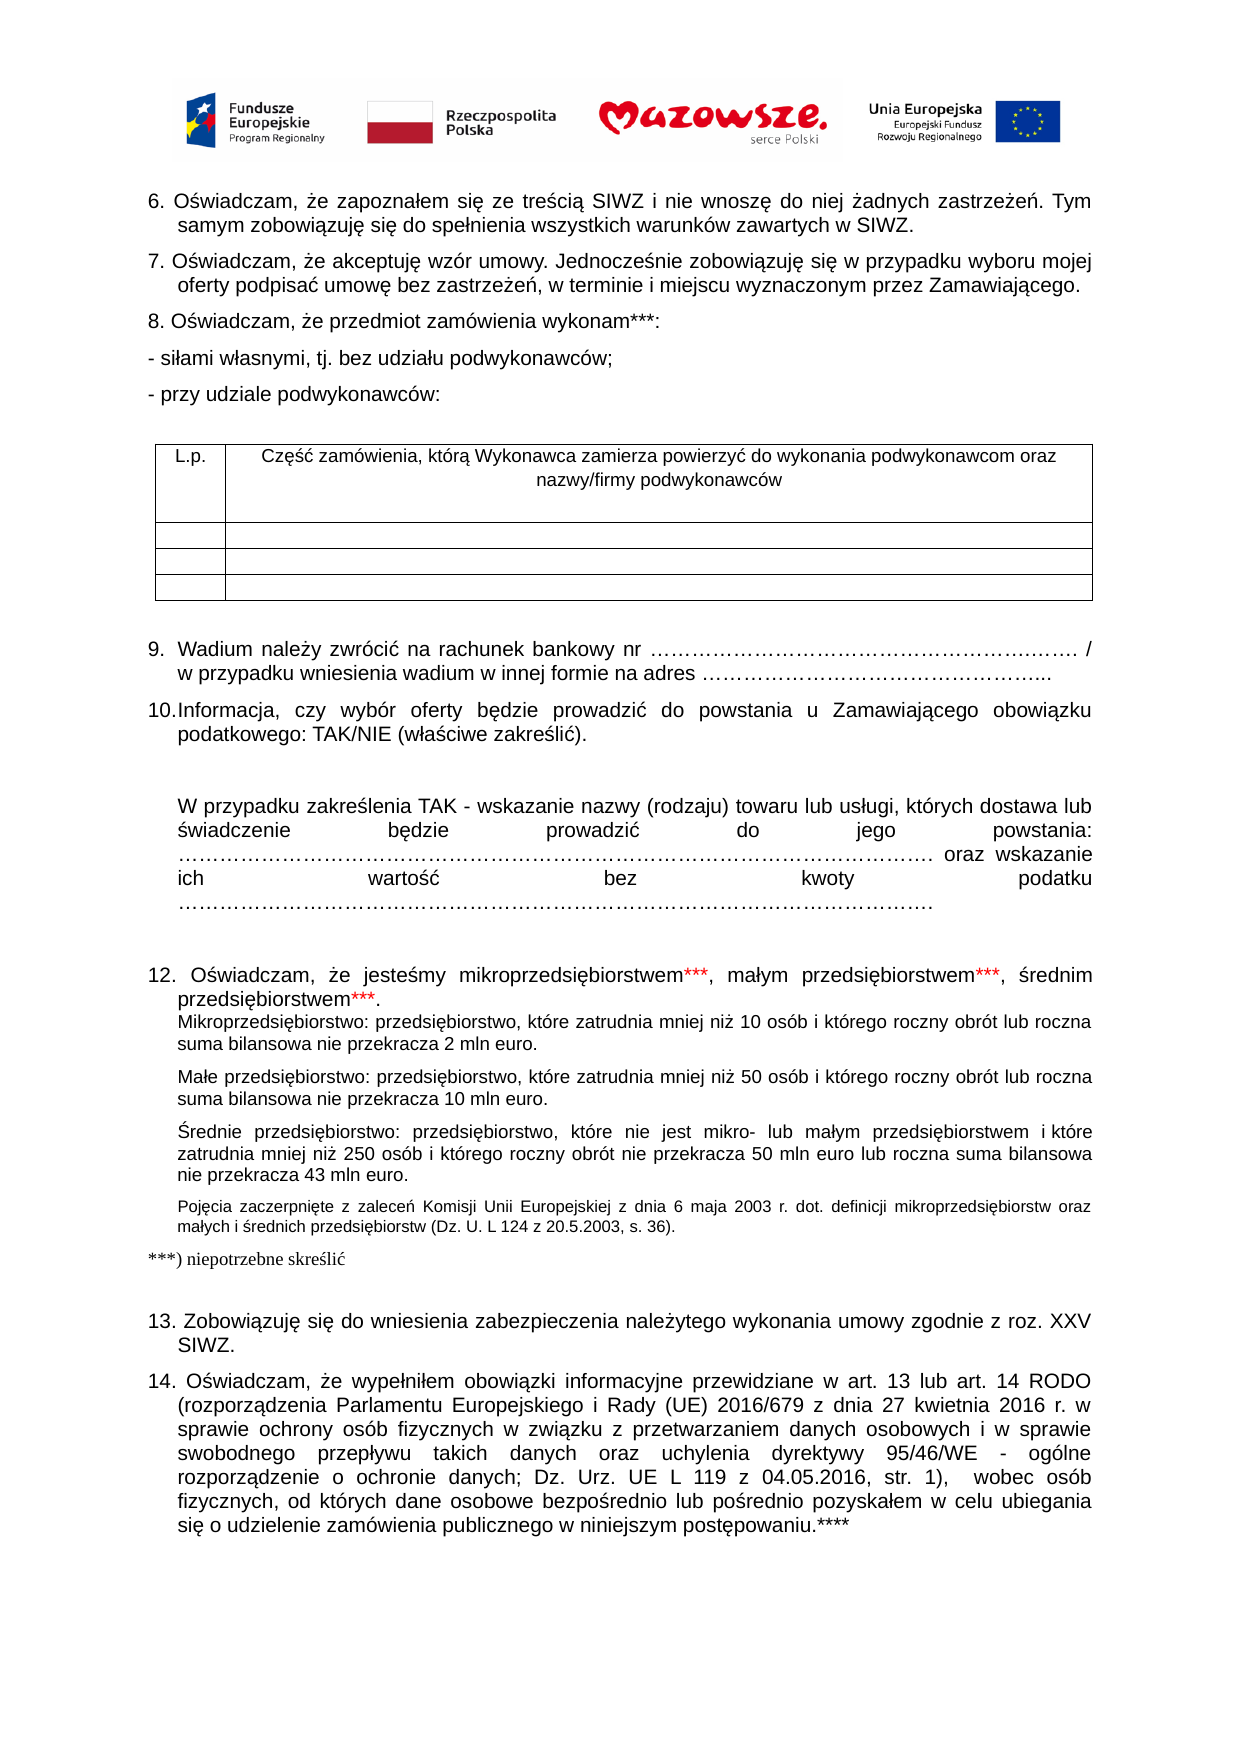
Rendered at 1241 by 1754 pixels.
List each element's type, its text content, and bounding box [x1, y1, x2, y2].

table_cell [156, 549, 225, 574]
text ***) niepotrzebne skreślić [148, 1247, 1093, 1269]
table_cell [226, 549, 1092, 574]
text 10. Informacja, czy wybór oferty będzie prowadzić do powstania u Zamawiającego obowiązku podatkowego: TAK/NIE (właściwe zakreślić). [148, 697, 1093, 745]
text 6. Oświadczam, że zapoznałem się ze treścią SIWZ i nie wnoszę do niej żadnych zastrzeżeń. Tym samym zobowiązuję się do spełnienia wszystkich warunków zawartych w SIWZ. [148, 188, 1093, 236]
table_cell [156, 575, 225, 599]
picture [147, 73, 1093, 165]
text 12. Oświadczam, że jesteśmy mikroprzedsiębiorstwem***, małym przedsiębiorstwem***, średnim przedsiębiorstwem***. [148, 963, 1093, 1011]
table_cell [226, 523, 1092, 548]
table_cell [156, 523, 225, 548]
text 14. Oświadczam, że wypełniłem obowiązki informacyjne przewidziane w art. 13 lub art. 14 RODO (rozporządzenia Parlamentu Europejskiego i Rady (UE) 2016/679 z dnia 27 kwietnia 2016 r. w sprawie ochrony osób fizycznych w związku z przetwarzaniem danych osobowych i w sprawie swobodnego przepływu takich danych oraz uchylenia dyrektywy 95/46/WE - ogólne rozporządzenie o ochronie danych; Dz. Urz. UE L 119 z 04.05.2016, str. 1), wobec osób fizycznych, od których dane osobowe bezpośrednio lub pośrednio pozyskałem w celu ubiegania się o udzielenie zamówienia publicznego w niniejszym postępowaniu.**** [148, 1369, 1093, 1537]
text 8. Oświadczam, że przedmiot zamówienia wykonam***: [148, 309, 1093, 333]
table_header L.p. [156, 445, 225, 522]
text 13. Zobowiązuję się do wniesienia zabezpieczenia należytego wykonania umowy zgodnie z roz. XXV SIWZ. [148, 1309, 1093, 1357]
text W przypadku zakreślenia TAK - wskazanie nazwy (rodzaju) towaru lub usługi, których dostawa lub świadczenie będzie prowadzić do jego powstania: ………………………………………………………………………………………………. oraz wskazanie ich wartość bez kwoty podatku ………………………………………………………………………………………………. [177, 794, 1093, 914]
text Średnie przedsiębiorstwo: przedsiębiorstwo, które nie jest mikro- lub małym przedsiębiorstwem i które zatrudnia mniej niż 250 osób i którego roczny obrót nie przekracza 50 mln euro lub roczna suma bilansowa nie przekracza 43 mln euro. [177, 1121, 1093, 1186]
text Mikroprzedsiębiorstwo: przedsiębiorstwo, które zatrudnia mniej niż 10 osób i którego roczny obrót lub roczna suma bilansowa nie przekracza 2 mln euro. [177, 1011, 1093, 1054]
table_header Część zamówienia, którą Wykonawca zamierza powierzyć do wykonania podwykonawcom oraz nazwy/firmy podwykonawców [226, 445, 1092, 522]
text Pojęcia zaczerpnięte z zaleceń Komisji Unii Europejskiej z dnia 6 maja 2003 r. dot. definicji mikroprzedsiębiorstw oraz małych i średnich przedsiębiorstw (Dz. U. L 124 z 20.5.2003, s. 36). [177, 1197, 1093, 1236]
table_cell [226, 575, 1092, 599]
text 7. Oświadczam, że akceptuję wzór umowy. Jednocześnie zobowiązuję się w przypadku wyboru mojej oferty podpisać umowę bez zastrzeżeń, w terminie i miejscu wyznaczonym przez Zamawiającego. [148, 249, 1093, 297]
text 9. Wadium należy zwrócić na rachunek bankowy nr ……………………………………………….……. / w przypadku wniesienia wadium w innej formie na adres …………………………………………... [148, 637, 1093, 685]
text - przy udziale podwykonawców: [148, 382, 1093, 406]
text - siłami własnymi, tj. bez udziału podwykonawców; [148, 346, 1093, 370]
text Małe przedsiębiorstwo: przedsiębiorstwo, które zatrudnia mniej niż 50 osób i którego roczny obrót lub roczna suma bilansowa nie przekracza 10 mln euro. [177, 1066, 1093, 1109]
